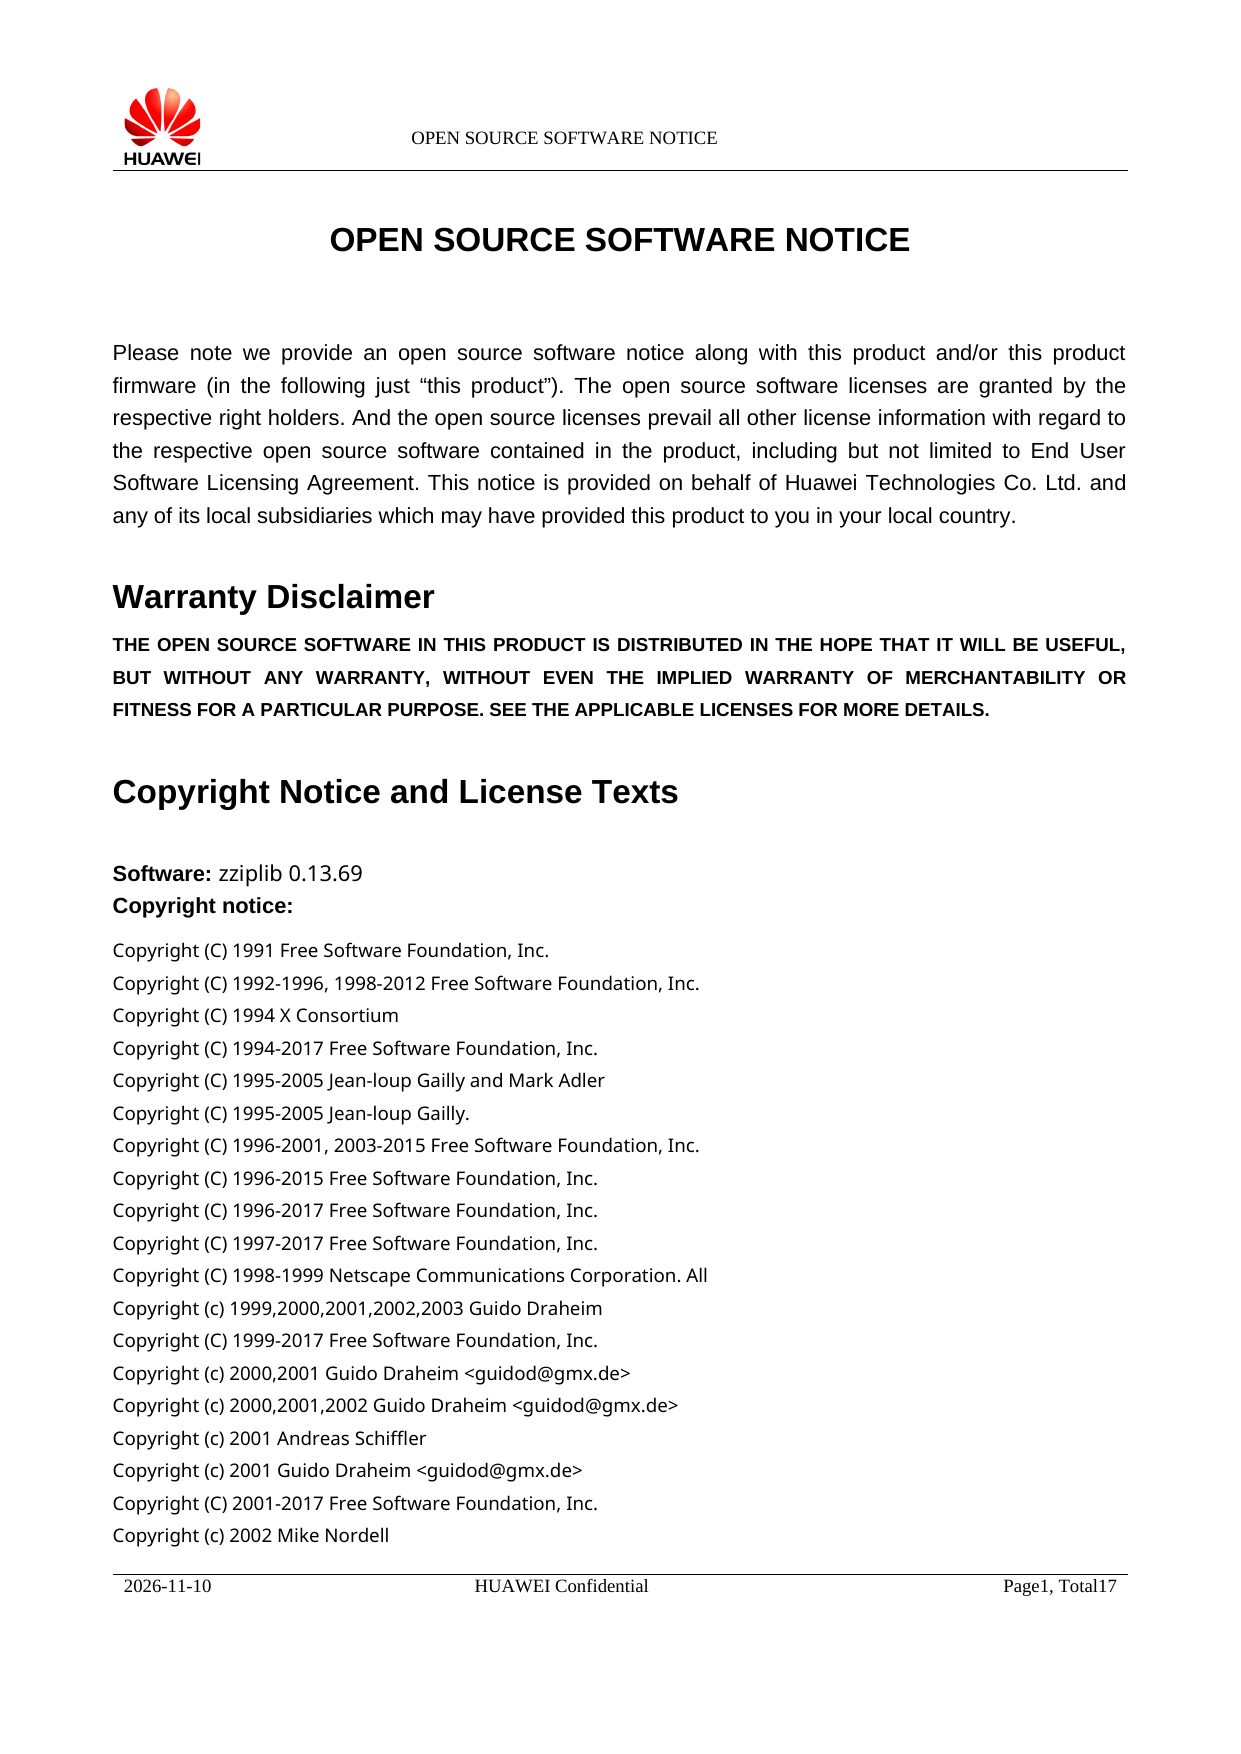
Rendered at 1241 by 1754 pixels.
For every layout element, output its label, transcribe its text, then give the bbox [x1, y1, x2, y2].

text Copyright (c) 2000,2001,2002 Guido Draheim <guidod@gmx.de> [112, 1389, 1128, 1421]
text Copyright (C) 1996-2015 Free Software Foundation, Inc. [112, 1161, 1128, 1194]
text Copyright (c) 2002 Mike Nordell [112, 1519, 1128, 1551]
text Copyright (C) 1996-2017 Free Software Foundation, Inc. [112, 1194, 1128, 1226]
text The open source software in this product is distributed in the hope that it will be useful, but WITHOUT ANY WARRANTY, without even the implied warranty of MERCHANTABILITY or FITNESS FOR A PARTICULAR PURPOSE. See the applicable licenses for more details. [112, 629, 1128, 726]
text Copyright (c) 2000,2001 Guido Draheim <guidod@gmx.de> [112, 1356, 1128, 1389]
text Copyright Notice and License Texts [112, 759, 1128, 824]
text Copyright (C) 1995-2005 Jean-loup Gailly and Mark Adler [112, 1064, 1128, 1096]
text Please note we provide an open source software notice along with this product and/or this product firmware (in the following just “this product”). The open source software licenses are granted by the respective right holders. And the open source licenses prevail all other license information with regard to the respective open source software contained in the product, including but not limited to End User Software Licensing Agreement. This notice is provided on behalf of Huawei Technologies Co. Ltd. and any of its local subsidiaries which may have provided this product to you in your local country. [112, 336, 1128, 531]
text Copyright (c) 2001 Guido Draheim <guidod@gmx.de> [112, 1454, 1128, 1486]
text Copyright (c) 2001 Andreas Schiffler [112, 1421, 1128, 1454]
text Copyright (C) 2001-2017 Free Software Foundation, Inc. [112, 1486, 1128, 1519]
text Copyright (C) 1995-2005 Jean-loup Gailly. [112, 1096, 1128, 1129]
text OPEN SOURCE SOFTWARE NOTICE [112, 206, 1128, 271]
text Copyright (C) 1998-1999 Netscape Communications Corporation. All [112, 1259, 1128, 1291]
picture [124, 88, 201, 165]
text Copyright (C) 1991 Free Software Foundation, Inc. [112, 934, 1128, 966]
text Copyright notice: [112, 889, 1128, 921]
text Copyright (C) 1994 X Consortium [112, 999, 1128, 1031]
text Copyright (C) 1999-2017 Free Software Foundation, Inc. [112, 1324, 1128, 1356]
text Warranty Disclaimer [112, 564, 1128, 629]
text Copyright (C) 1992-1996, 1998-2012 Free Software Foundation, Inc. [112, 966, 1128, 999]
text Copyright (c) 1999,2000,2001,2002,2003 Guido Draheim [112, 1291, 1128, 1324]
text Copyright (C) 1994-2017 Free Software Foundation, Inc. [112, 1031, 1128, 1064]
text Copyright (C) 1997-2017 Free Software Foundation, Inc. [112, 1226, 1128, 1259]
text Copyright (C) 1996-2001, 2003-2015 Free Software Foundation, Inc. [112, 1129, 1128, 1161]
title Software: zziplib 0.13.69 [112, 856, 1128, 889]
